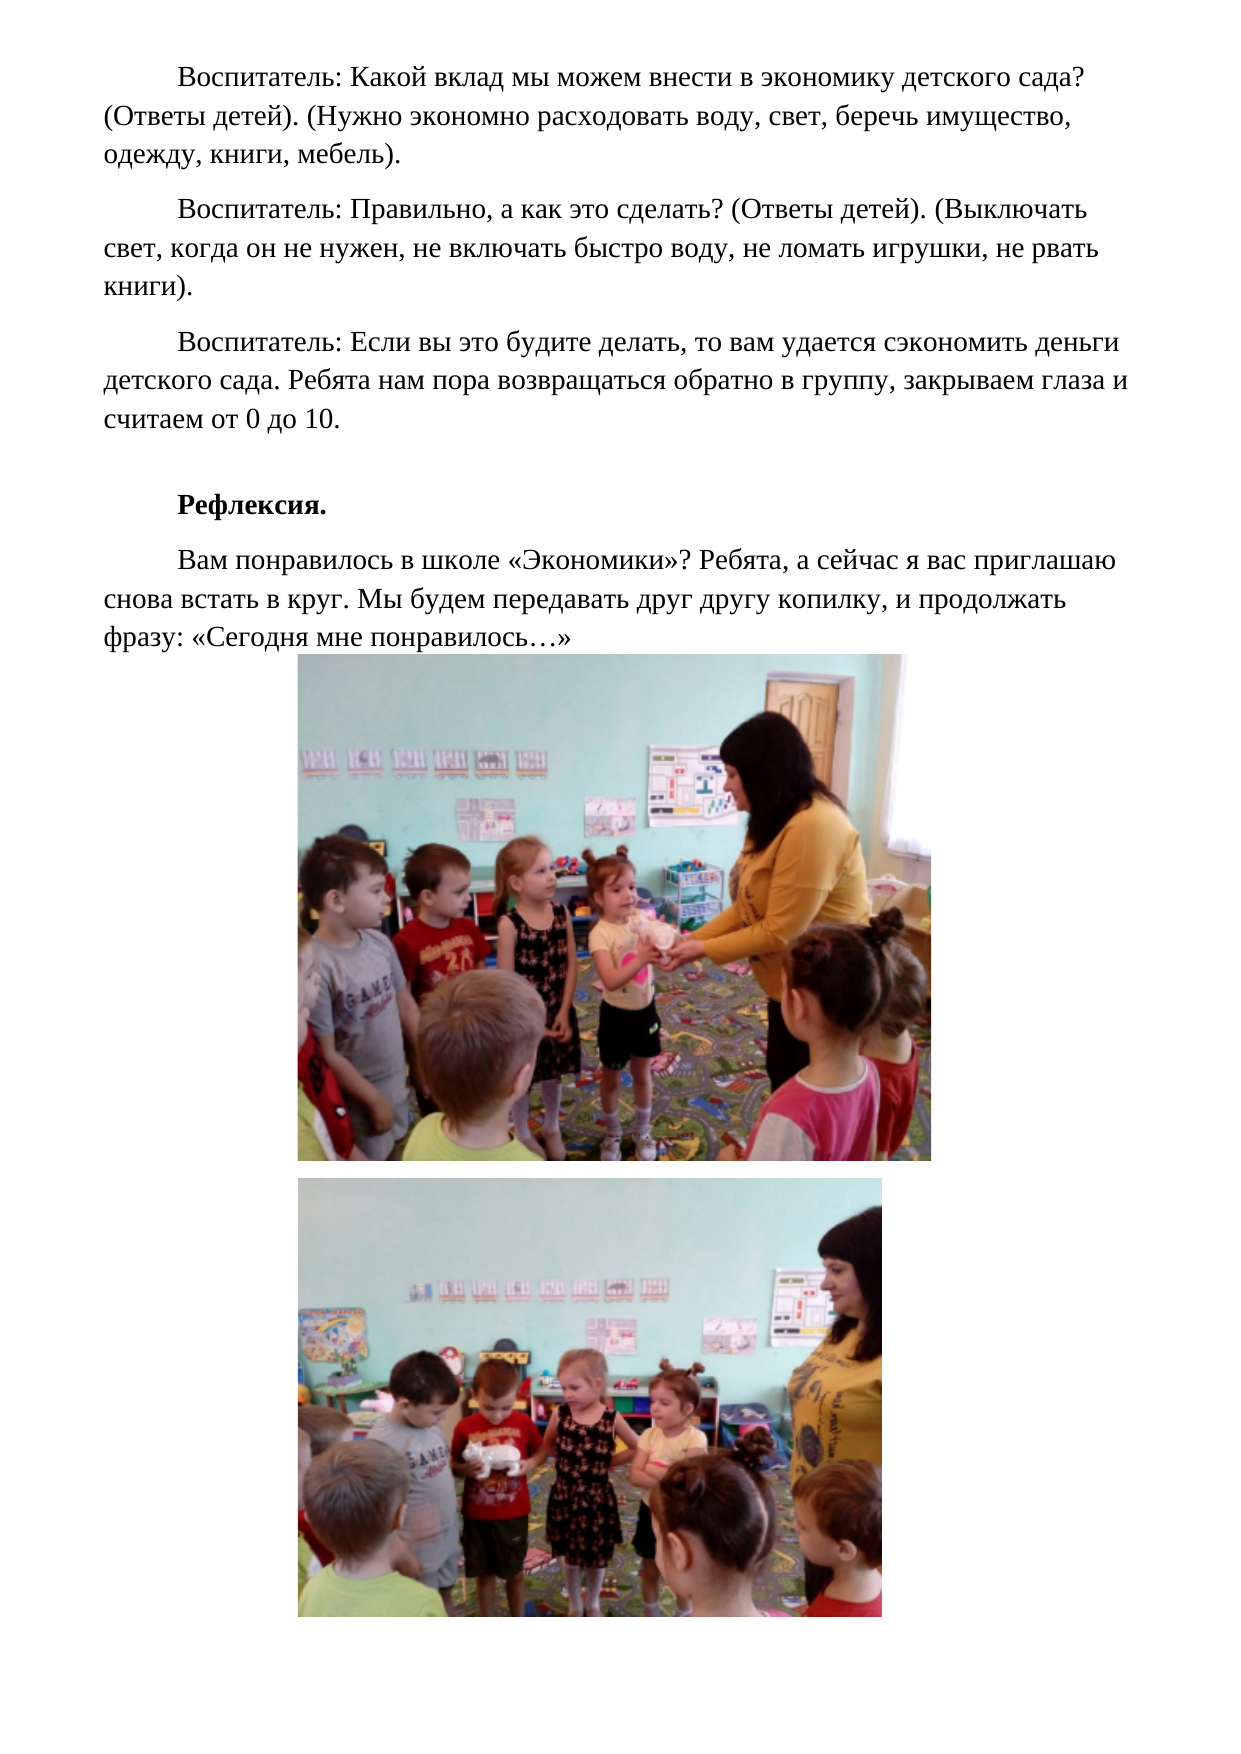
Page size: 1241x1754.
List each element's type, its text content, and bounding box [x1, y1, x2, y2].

picture [297, 654, 932, 1161]
text Воспитатель: Какой вклад мы можем внести в экономику детского сада? (Ответы детей). (Нужно экономно расходовать воду, свет, беречь имущество, одежду, книги, мебель). [103, 59, 1152, 170]
text Рефлексия. [103, 487, 1152, 521]
text Вам понравилось в школе «Экономики»? Ребята, а сейчас я вас приглашаю снова встать в круг. Мы будем передавать друг другу копилку, и продолжать фразу: «Сегодня мне понравилось…» [103, 542, 1152, 653]
picture [297, 1178, 882, 1617]
text Воспитатель: Правильно, а как это сделать? (Ответы детей). (Выключать свет, когда он не нужен, не включать быстро воду, не ломать игрушки, не рвать книги). [103, 191, 1152, 302]
text Воспитатель: Если вы это будите делать, то вам удается сэкономить деньги детского сада. Ребята нам пора возвращаться обратно в группу, закрываем глаза и считаем от 0 до 10. [103, 324, 1152, 466]
